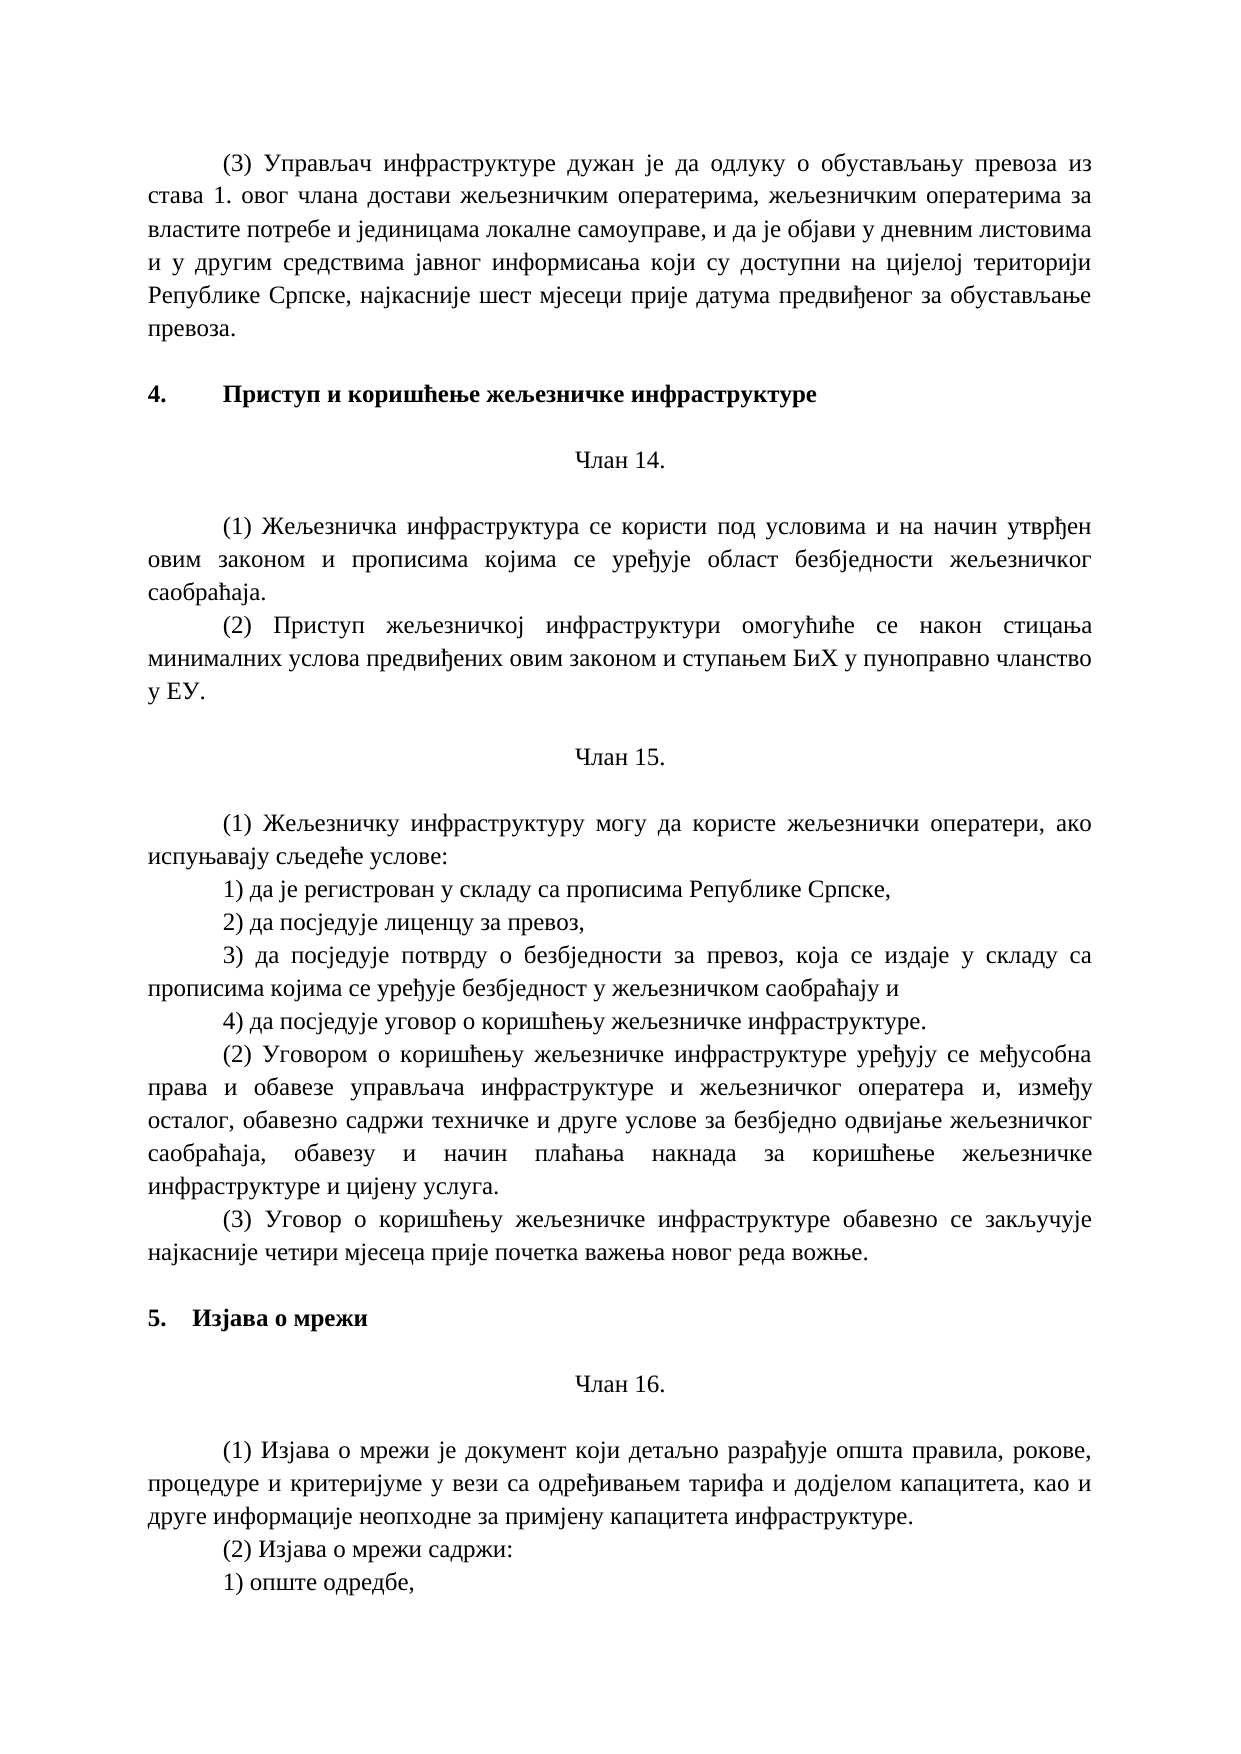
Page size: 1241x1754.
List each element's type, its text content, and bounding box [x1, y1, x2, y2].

text 3) да посједује потврду о безбједности за превоз, која се издаје у складу са прописима којима се уређује безбједност у жељезничком саобраћају и [148, 940, 1093, 1002]
text 4) да посједује уговор о коришћењу жељезничке инфраструктуре. [148, 1006, 1093, 1035]
text (2) Изјава о мрежи садржи: [148, 1534, 1093, 1563]
text 1) да је регистрован у складу са прописима Републике Српске, [148, 874, 1093, 903]
text Члан 14. [148, 445, 1093, 473]
text Члан 15. [148, 742, 1093, 771]
text 2) да посједује лиценцу за превоз, [148, 907, 1093, 936]
text Члан 16. [148, 1369, 1093, 1398]
text (3) Управљач инфраструктуре дужан је да одлуку о обустављању превоза из става 1. овог члана достави жељезничким оператерима, жељезничким оператерима за властите потребе и јединицама локалне самоуправе, и да је објави у дневним листовима и у другим средствима јавног информисања који су доступни на цијелој територији Републике Српске, најкасније шест мјесеци прије датума предвиђеног за обустављање превоза. [148, 148, 1093, 341]
text (1) Изјава о мрежи је документ који детаљно разрађује општа правила, рокове, процедуре и критеријуме у вези са одређивањем тарифа и додјелом капацитета, као и друге информације неопходне за примјену капацитета инфраструктуре. [148, 1435, 1093, 1530]
list Изјава о мрежи [148, 1303, 1093, 1332]
text (3) Уговор о коришћењу жељезничке инфраструктуре обавезно се закључује најкасније четири мјесеца прије почетка важења новог реда вожње. [148, 1204, 1093, 1266]
text (1) Жељезничка инфраструктура се користи под условима и на начин утврђен овим законом и прописима којима се уређује област безбједности жељезничког саобраћаја. [148, 511, 1093, 606]
text (1) Жељезничку инфраструктуру могу да користе жељезнички оператери, ако испуњавају сљедеће услове: [148, 808, 1093, 870]
text (2) Уговором о коришћењу жељезничке инфраструктуре уређују се међусобна права и обавезе управљача инфраструктуре и жељезничког оператера и, између осталог, обавезно садржи техничке и друге услове за безбједно одвијање жељезничког саобраћаја, обавезу и начин плаћања накнада за коришћење жељезничке инфраструктуре и цијену услуга. [148, 1039, 1093, 1200]
list Приступ и коришћење жељезничке инфраструктуре [148, 379, 1093, 407]
text 1) опште одредбе, [148, 1567, 1093, 1596]
text (2) Приступ жељезничкој инфраструктури омогућиће се након стицања минималних услова предвиђених овим законом и ступањем БиХ у пуноправно чланство у ЕУ. [148, 610, 1093, 705]
